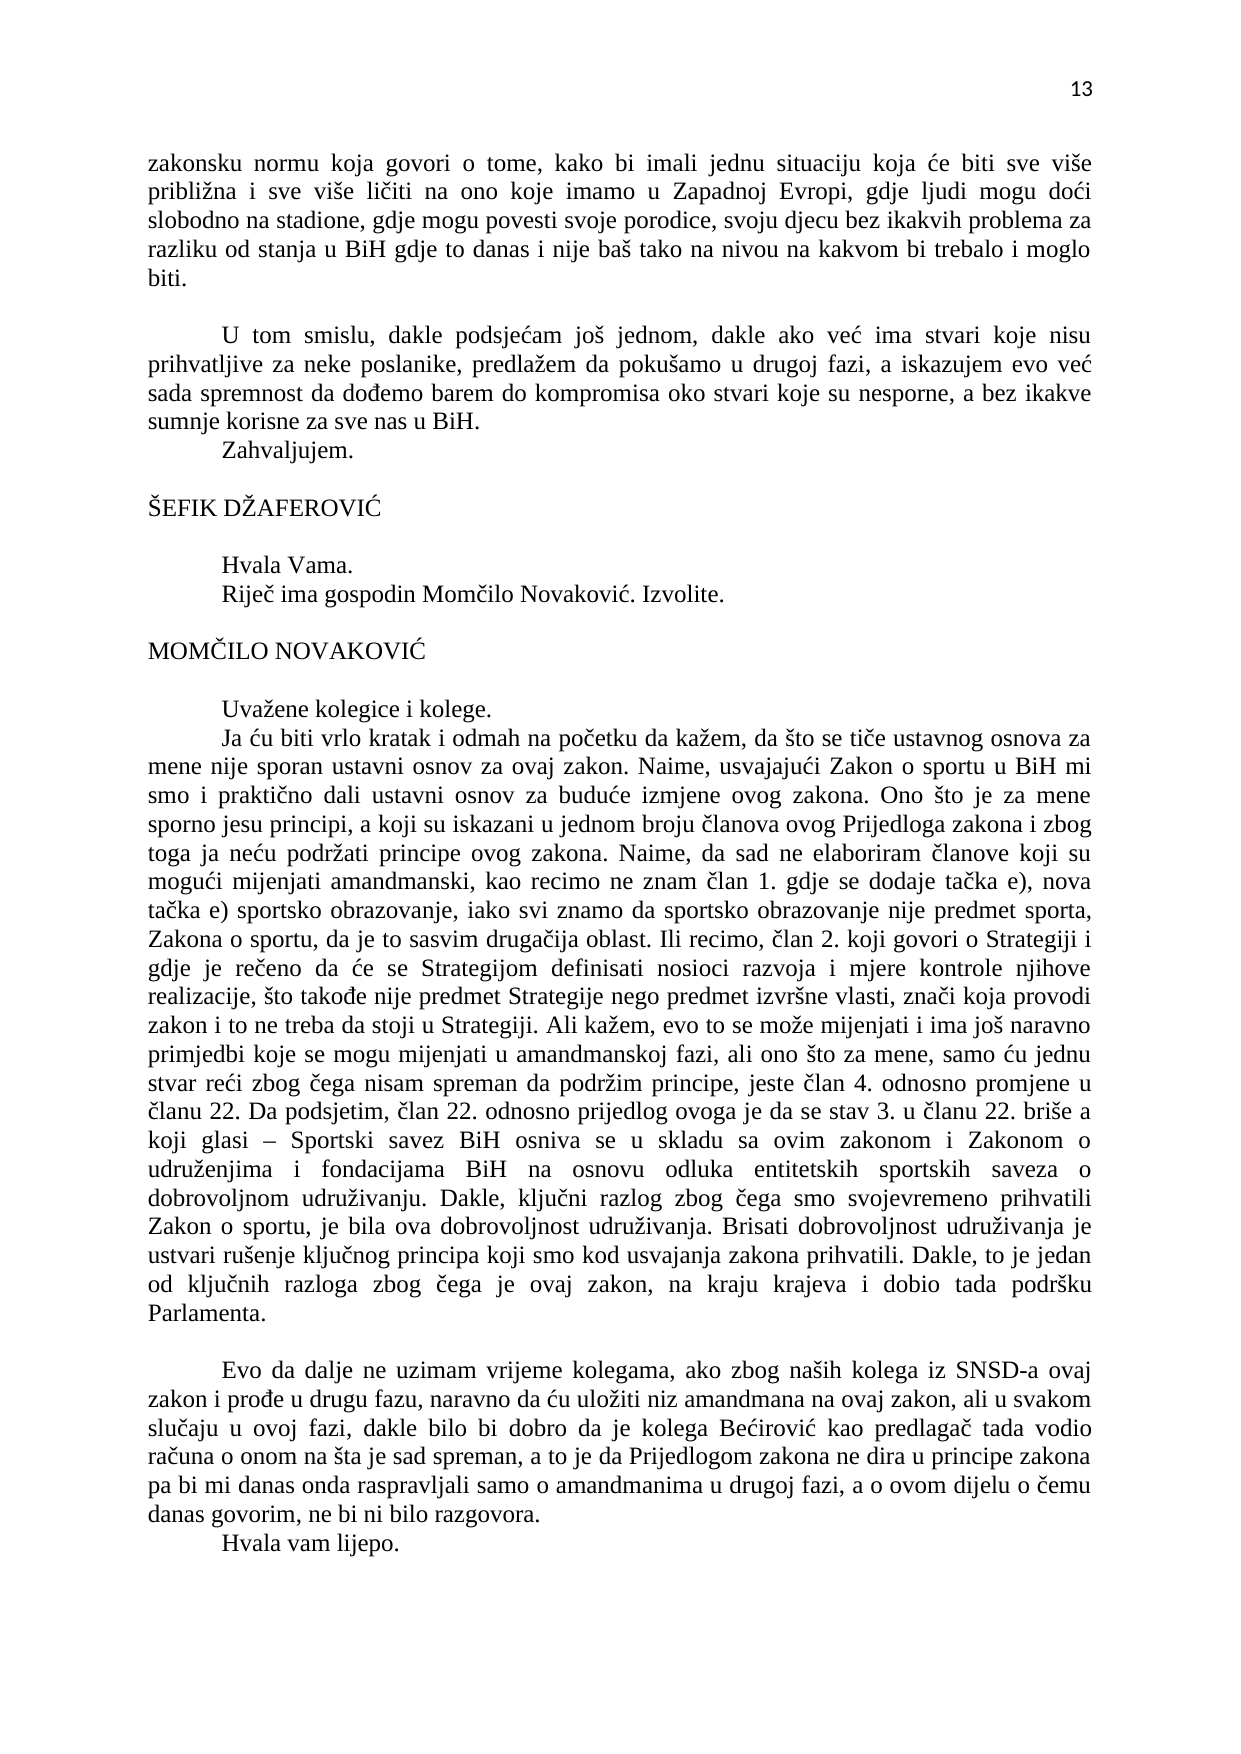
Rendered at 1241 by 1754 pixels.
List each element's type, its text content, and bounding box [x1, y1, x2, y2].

text ŠEFIK DŽAFEROVIĆ [148, 493, 1093, 521]
text Riječ ima gospodin Momčilo Novaković. Izvolite. [148, 579, 1093, 608]
text Ja ću biti vrlo kratak i odmah na početku da kažem, da što se tiče ustavnog osnova za mene nije sporan ustavni osnov za ovaj zakon. Naime, usvajajući Zakon o sportu u BiH mi smo i praktično dali ustavni osnov za buduće izmjene ovog zakona. Ono što je za mene sporno jesu principi, a koji su iskazani u jednom broju članova ovog Prijedloga zakona i zbog toga ja neću podržati principe ovog zakona. Naime, da sad ne elaboriram članove koji su mogući mijenjati amandmanski, kao recimo ne znam član 1. gdje se dodaje tačka e), nova tačka e) sportsko obrazovanje, iako svi znamo da sportsko obrazovanje nije predmet sporta, Zakona o sportu, da je to sasvim drugačija oblast. Ili recimo, član 2. koji govori o Strategiji i gdje je rečeno da će se Strategijom definisati nosioci razvoja i mjere kontrole njihove realizacije, što takođe nije predmet Strategije nego predmet izvršne vlasti, znači koja provodi zakon i to ne treba da stoji u Strategiji. Ali kažem, evo to se može mijenjati i ima još naravno primjedbi koje se mogu mijenjati u amandmanskoj fazi, ali ono što za mene, samo ću jednu stvar reći zbog čega nisam spreman da podržim principe, jeste član 4. odnosno promjene u članu 22. Da podsjetim, član 22. odnosno prijedlog ovoga je da se stav 3. u članu 22. briše a koji glasi – Sportski savez BiH osniva se u skladu sa ovim zakonom i Zakonom o udruženjima i fondacijama BiH na osnovu odluka entitetskih sportskih saveza o dobrovoljnom udruživanju. Dakle, ključni razlog zbog čega smo svojevremeno prihvatili Zakon o sportu, je bila ova dobrovoljnost udruživanja. Brisati dobrovoljnost udruživanja je ustvari rušenje ključnog principa koji smo kod usvajanja zakona prihvatili. Dakle, to je jedan od ključnih razloga zbog čega je ovaj zakon, na kraju krajeva i dobio tada podršku Parlamenta. [148, 723, 1093, 1326]
text Hvala vam lijepo. [148, 1528, 1093, 1556]
text Uvažene kolegice i kolege. [148, 694, 1093, 723]
text MOMČILO NOVAKOVIĆ [148, 636, 1093, 665]
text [148, 148, 1093, 291]
text Zahvaljujem. [148, 435, 1093, 464]
text U tom smislu, dakle podsjećam još jednom, dakle ako već ima stvari koje nisu prihvatljive za neke poslanike, predlažem da pokušamo u drugoj fazi, a iskazujem evo već sada spremnost da dođemo barem do kompromisa oko stvari koje su nesporne, a bez ikakve sumnje korisne za sve nas u BiH. [148, 320, 1093, 435]
text Hvala Vama. [148, 550, 1093, 579]
text Evo da dalje ne uzimam vrijeme kolegama, ako zbog naših kolega iz SNSD-a ovaj zakon i prođe u drugu fazu, naravno da ću uložiti niz amandmana na ovaj zakon, ali u svakom slučaju u ovoj fazi, dakle bilo bi dobro da je kolega Bećirović kao predlagač tada vodio računa o onom na šta je sad spreman, a to je da Prijedlogom zakona ne dira u principe zakona pa bi mi danas onda raspravljali samo o amandmanima u drugoj fazi, a o ovom dijelu o čemu danas govorim, ne bi ni bilo razgovora. [148, 1355, 1093, 1528]
